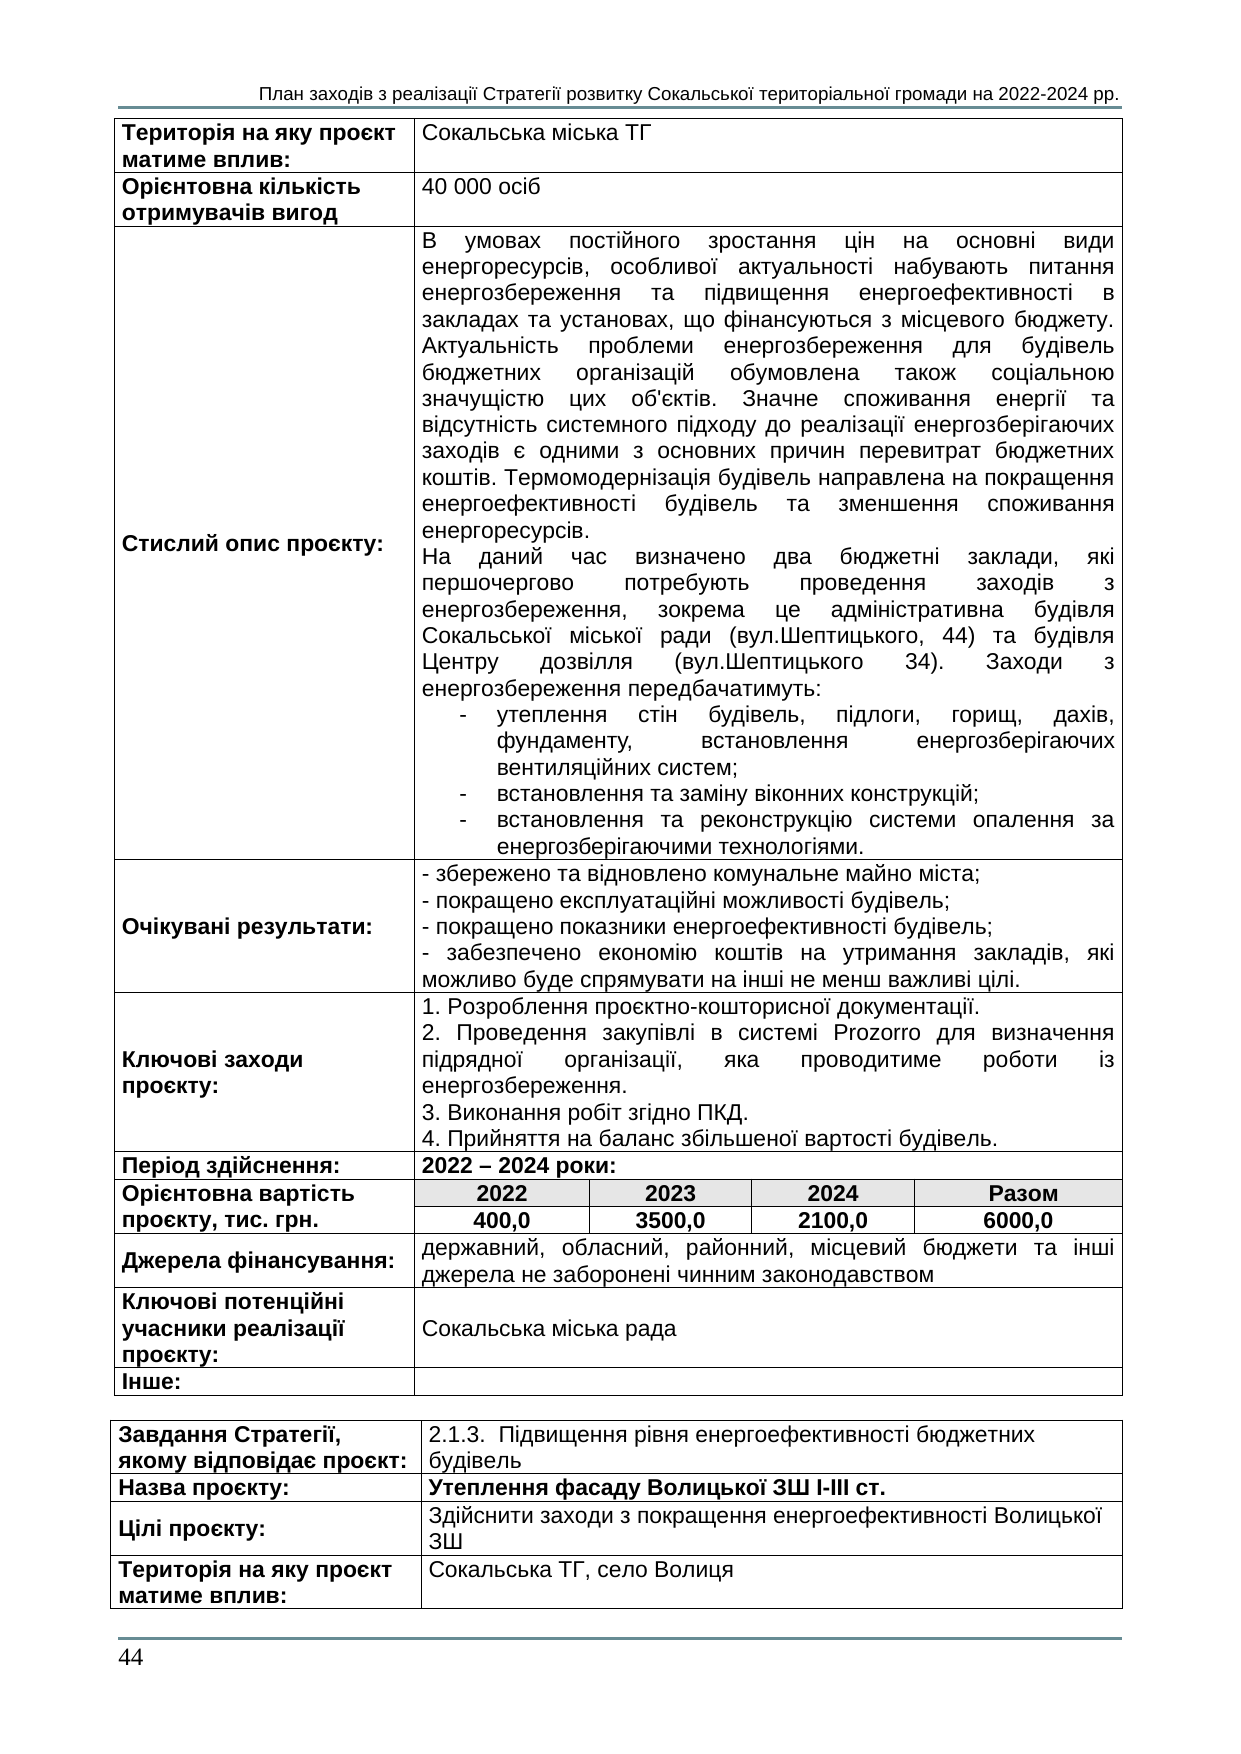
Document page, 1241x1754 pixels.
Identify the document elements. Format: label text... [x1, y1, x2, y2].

table_cell 40 000 осіб [415, 173, 1122, 226]
table_cell Територія на яку проєкт матиме вплив: [115, 119, 414, 172]
table_cell 1. Розроблення проєктно-кошторисної документації. 2. Проведення закупівлі в системі Prozorro для визначення підрядної організації, яка проводитиме роботи із енергозбереження. 3. Виконання робіт згідно ПКД. 4. Прийняття на баланс збільшеної вартості будівель. [415, 993, 1122, 1151]
table_cell В умовах постійного зростання цін на основні види енергоресурсів, особливої актуальності набувають питання енергозбереження та підвищення енергоефективності в закладах та установах, що фінансуються з місцевого бюджету. Актуальність проблеми енергозбереження для будівель бюджетних організацій обумовлена також соціальною значущістю цих об'єктів. Значне споживання енергії та відсутність системного підходу до реалізації енергозберігаючих заходів є одними з основних причин перевитрат бюджетних коштів. Термомодернізація будівель направлена на покращення енергоефективності будівель та зменшення споживання енергоресурсів. На даний час визначено два бюджетні заклади, які першочергово потребують проведення заходів з енергозбереження, зокрема це адміністративна будівля Сокальської міської ради (вул.Шептицького, 44) та будівля Центру дозвілля (вул.Шептицького 34). Заходи з енергозбереження передбачатимуть: утеплення стін будівель, підлоги, горищ, дахів, фундаменту, встановлення енергозберігаючих вентиляційних систем; встановлення та заміну віконних конструкцій; встановлення та реконструкцію системи опалення за енергозберігаючими технологіями. [415, 227, 1122, 859]
table_cell 2024 [752, 1180, 914, 1206]
table_cell 2023 [590, 1180, 751, 1206]
table_cell Сокальська міська рада [415, 1288, 1122, 1367]
table_cell Здійснити заходи з покращення енергоефективності Волицької ЗШ [422, 1502, 1122, 1554]
table_cell Орієнтовна вартість проєкту, тис. грн. [115, 1180, 414, 1233]
table_cell Джерела фінансування: [115, 1234, 414, 1287]
table_cell Разом [915, 1180, 1122, 1206]
table_cell 3500,0 [590, 1207, 751, 1233]
table_cell 400,0 [415, 1207, 589, 1233]
table_cell Цілі проєкту: [111, 1502, 421, 1554]
table_cell Ключові потенційні учасники реалізації проєкту: [115, 1288, 414, 1367]
table_cell - збережено та відновлено комунальне майно міста; - покращено експлуатаційні можливості будівель; - покращено показники енергоефективності будівель; - забезпечено економію коштів на утримання закладів, які можливо буде спрямувати на інші не менш важливі цілі. [415, 860, 1122, 992]
table_cell Утеплення фасаду Волицької ЗШ І-ІІІ ст. [422, 1474, 1122, 1501]
table_cell Назва проєкту: [111, 1474, 421, 1501]
table_cell Орієнтовна кількість отримувачів вигод [115, 173, 414, 226]
table_header 2.1.3. Підвищення рівня енергоефективності бюджетних будівель [422, 1421, 1122, 1473]
table_cell державний, обласний, районний, місцевий бюджети та інші джерела не заборонені чинним законодавством [415, 1234, 1122, 1287]
table_cell 6000,0 [915, 1207, 1122, 1233]
table_cell 2100,0 [752, 1207, 914, 1233]
table_cell Інше: [115, 1368, 414, 1394]
table_cell Територія на яку проєкт матиме вплив: [111, 1556, 421, 1608]
table_cell 2022 [415, 1180, 589, 1206]
table_cell 2022 – 2024 роки: [415, 1152, 1122, 1178]
table_header Завдання Стратегії, якому відповідає проєкт: [111, 1421, 421, 1473]
table_cell Сокальська ТГ, село Волиця [422, 1556, 1122, 1608]
table_cell Ключові заходи проєкту: [115, 993, 414, 1151]
table_cell [415, 1368, 1122, 1394]
table_cell Очікувані результати: [115, 860, 414, 992]
table_cell Сокальська міська ТГ [415, 119, 1122, 172]
table_cell Період здійснення: [115, 1152, 414, 1178]
table_cell Стислий опис проєкту: [115, 227, 414, 859]
